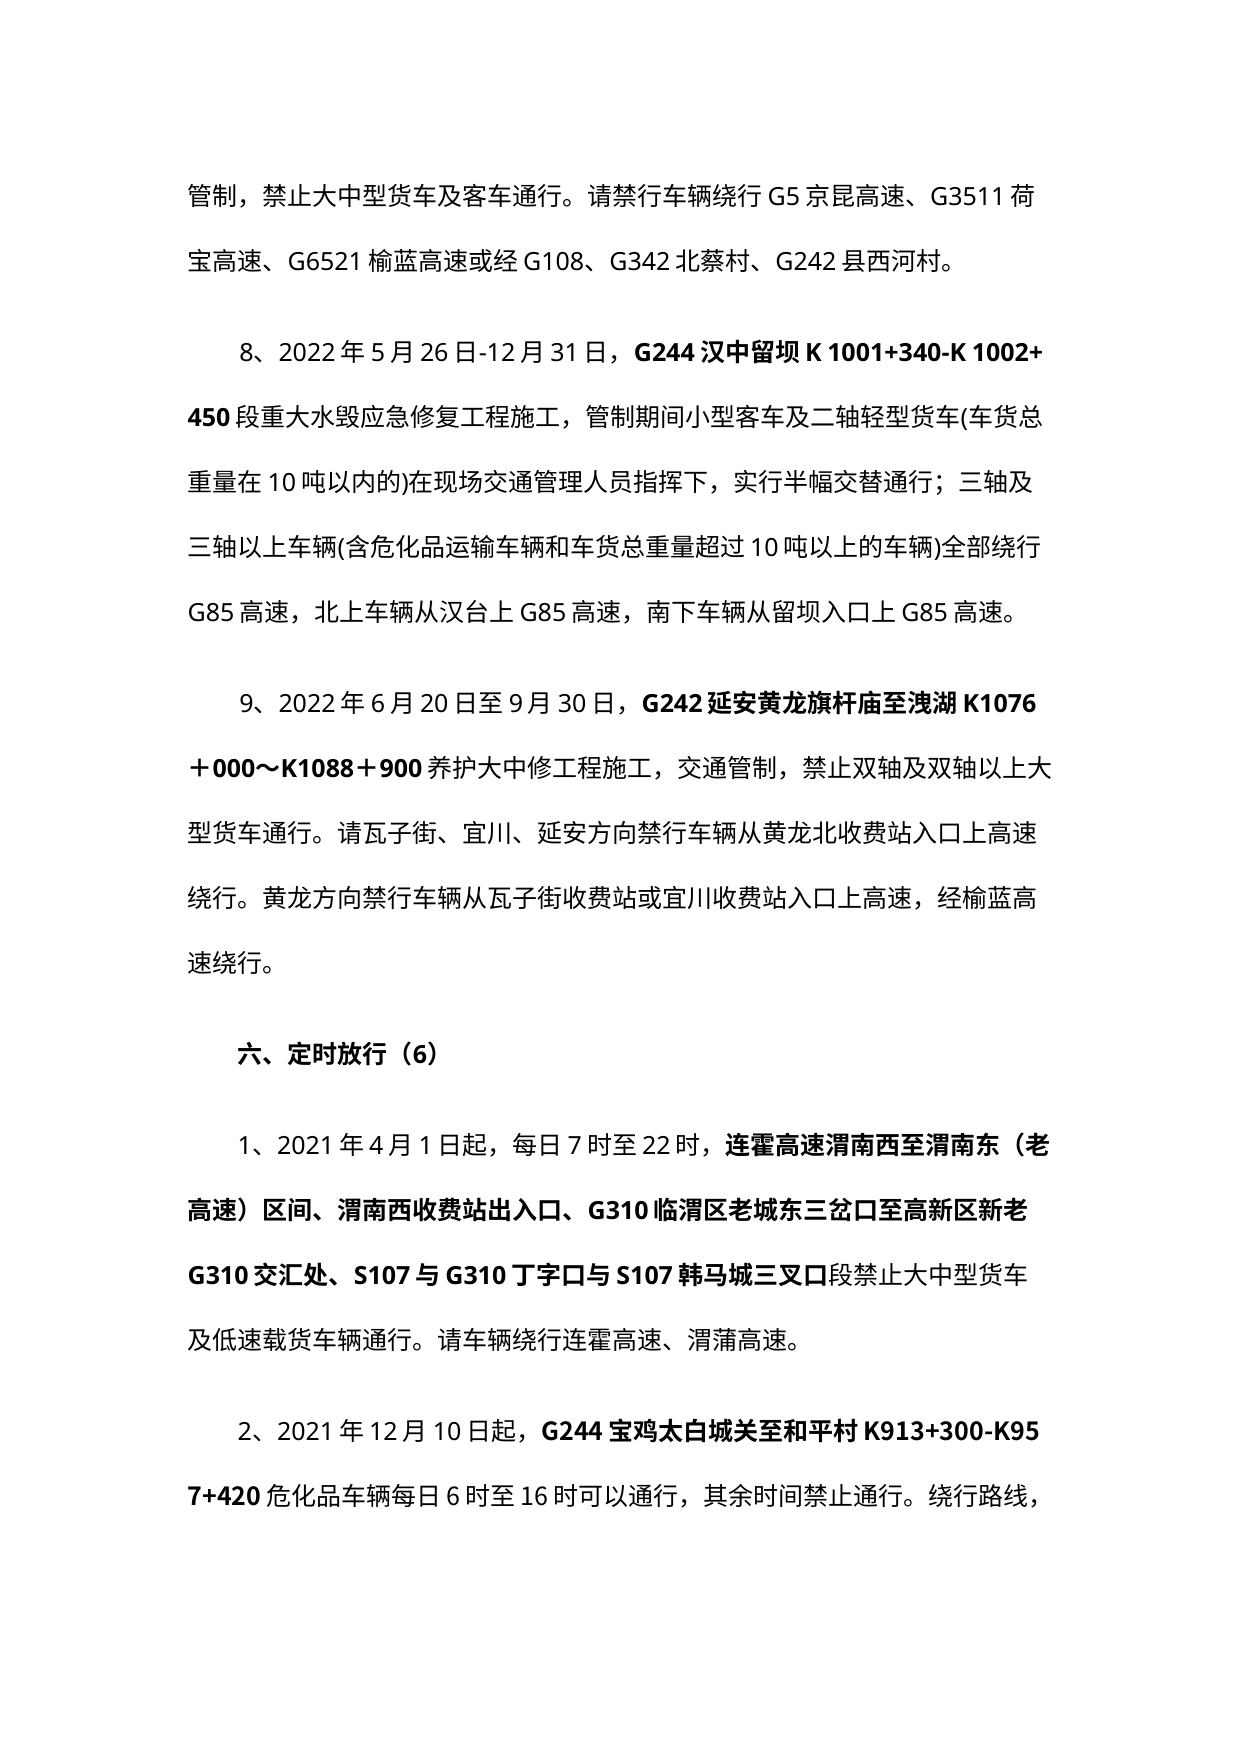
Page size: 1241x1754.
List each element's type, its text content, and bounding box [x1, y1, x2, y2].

text 六、定时放行（6） [187, 1020, 1053, 1085]
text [187, 1397, 1053, 1527]
text 8、2022年5月26日-12月31日，G244汉中留坝K 1001+340-K 1002+450段重大水毁应急修复工程施工，管制期间小型客车及二轴轻型货车(车货总重量在10吨以内的)在现场交通管理人员指挥下，实行半幅交替通行；三轴及三轴以上车辆(含危化品运输车辆和车货总重量超过10吨以上的车辆)全部绕行G85高速，北上车辆从汉台上G85高速，南下车辆从留坝入口上G85高速。 [187, 318, 1053, 643]
text 9、2022年6月20日至9月30日，G242延安黄龙旗杆庙至洩湖K1076＋000～K1088＋900养护大中修工程施工，交通管制，禁止双轴及双轴以上大型货车通行。请瓦子街、宜川、延安方向禁行车辆从黄龙北收费站入口上高速绕行。黄龙方向禁行车辆从瓦子街收费站或宜川收费站入口上高速，经榆蓝高速绕行。 [187, 669, 1053, 994]
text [187, 162, 1053, 292]
text 1、2021年4月1日起，每日7时至22时，连霍高速渭南西至渭南东（老高速）区间、渭南西收费站出入口、G310临渭区老城东三岔口至高新区新老G310交汇处、S107与G310丁字口与S107韩马城三叉口段禁止大中型货车及低速载货车辆通行。请车辆绕行连霍高速、渭蒲高速。 [187, 1111, 1053, 1371]
